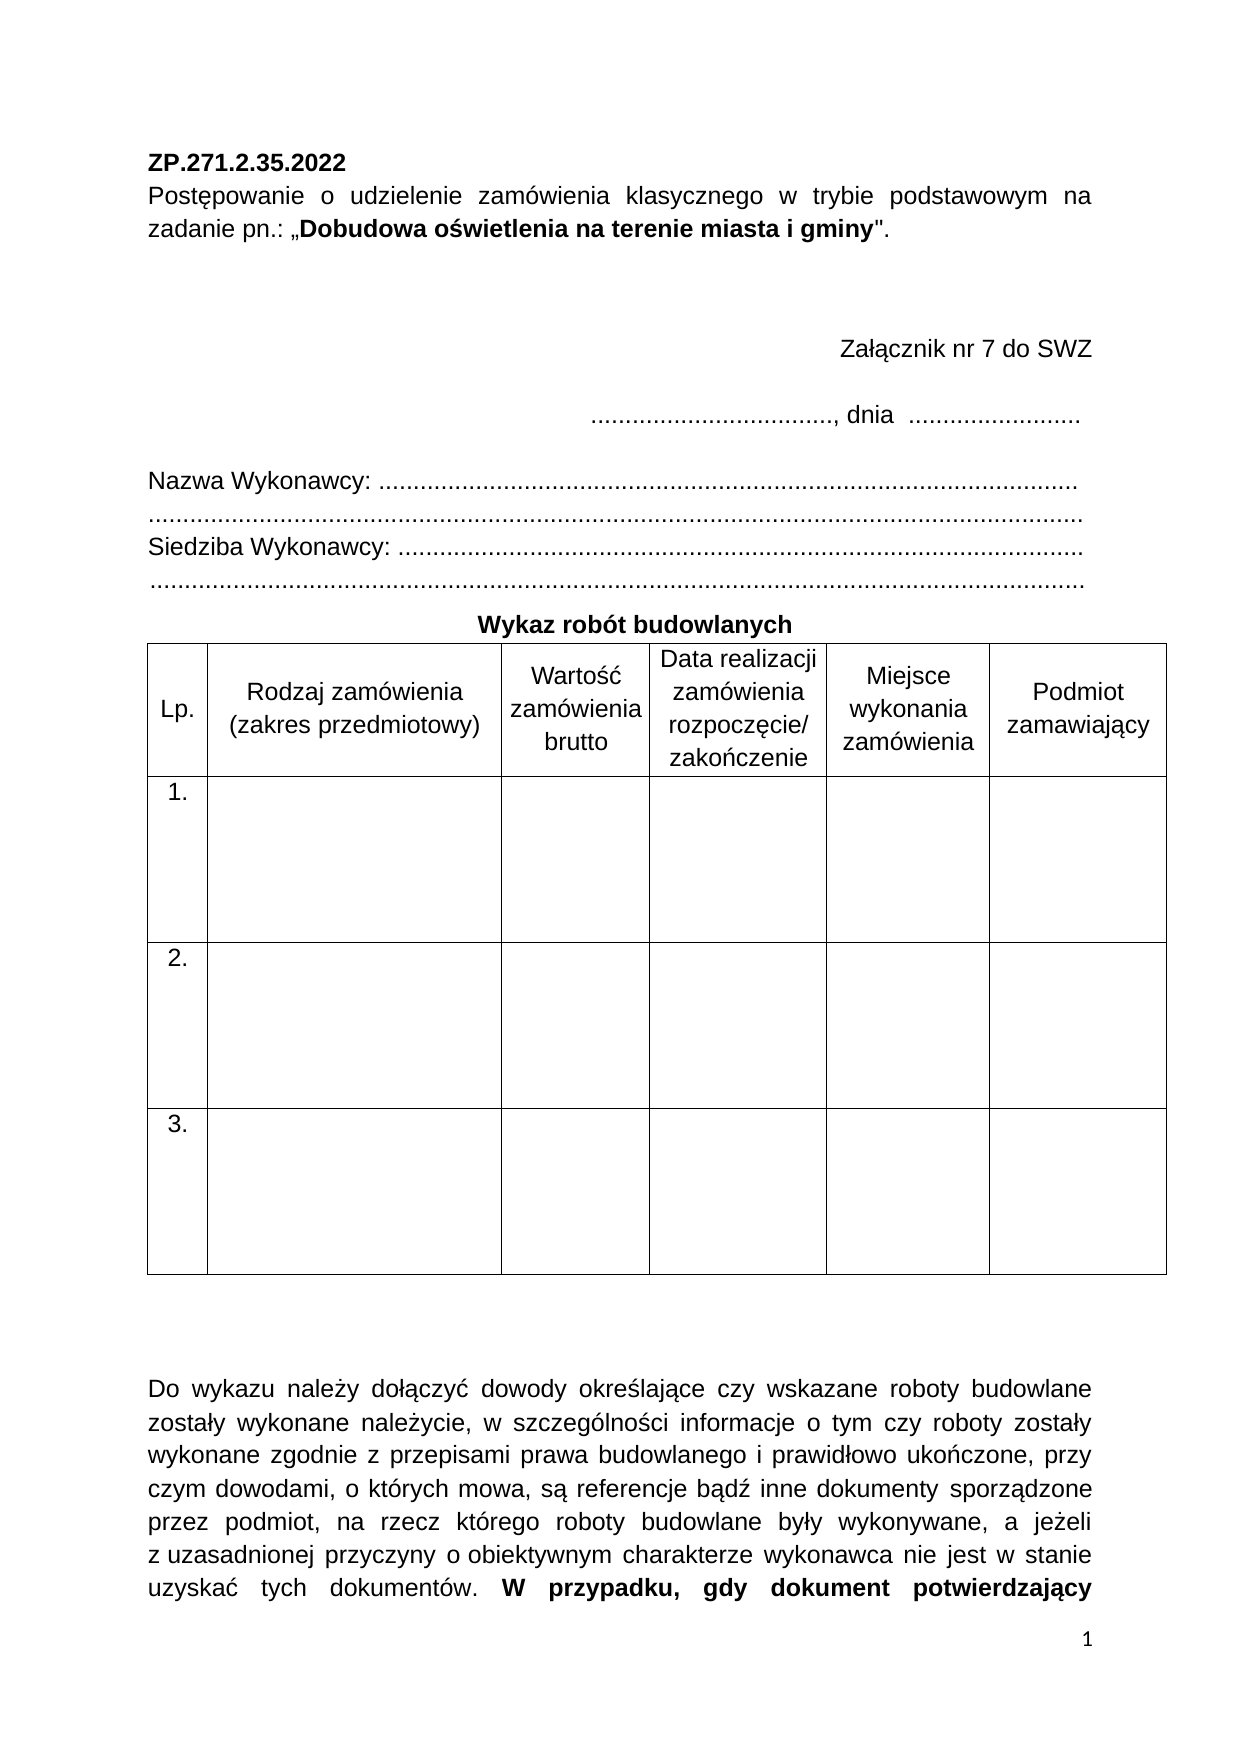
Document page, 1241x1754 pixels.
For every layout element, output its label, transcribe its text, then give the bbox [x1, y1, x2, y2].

text ....................................................................................................................................... [148, 499, 1093, 527]
table_header Data realizacji zamówienia rozpoczęcie/ zakończenie [650, 644, 826, 776]
table_cell 1. [148, 777, 207, 942]
table_cell [208, 1109, 501, 1274]
table_cell [650, 777, 826, 942]
text Wykaz robót budowlanych [148, 610, 1123, 639]
text Załącznik nr 7 do SWZ [148, 333, 1093, 362]
text Nazwa Wykonawcy: ..................................................................................................... [148, 466, 1093, 494]
table_header Rodzaj zamówienia (zakres przedmiotowy) [208, 644, 501, 776]
table_header Podmiot zamawiający [990, 644, 1166, 776]
table_cell [990, 777, 1166, 942]
table_cell [827, 943, 989, 1108]
table_cell [827, 777, 989, 942]
text ....................................................................................................................................... [149, 565, 1093, 593]
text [148, 1374, 1093, 1601]
table_header Miejsce wykonania zamówienia [827, 644, 989, 776]
table_cell [502, 943, 649, 1108]
table_header Wartość zamówienia brutto [502, 644, 649, 776]
table_header Lp. [148, 644, 207, 776]
table_cell [990, 943, 1166, 1108]
table_cell [990, 1109, 1166, 1274]
table_cell 2. [148, 943, 207, 1108]
table_cell 3. [148, 1109, 207, 1274]
table_cell [650, 943, 826, 1108]
table_cell [502, 777, 649, 942]
table_cell [650, 1109, 826, 1274]
table_cell [208, 943, 501, 1108]
table_cell [502, 1109, 649, 1274]
text Postępowanie o udzielenie zamówienia klasycznego w trybie podstawowym na zadanie pn.: „Dobudowa oświetlenia na terenie miasta i gminy". [148, 181, 1093, 242]
table_cell [827, 1109, 989, 1274]
text ..................................., dnia ......................... [148, 399, 1093, 428]
text ZP.271.2.35.2022 [148, 148, 1093, 176]
text Siedziba Wykonawcy: ................................................................................................... [148, 532, 1093, 560]
table_cell [208, 777, 501, 942]
